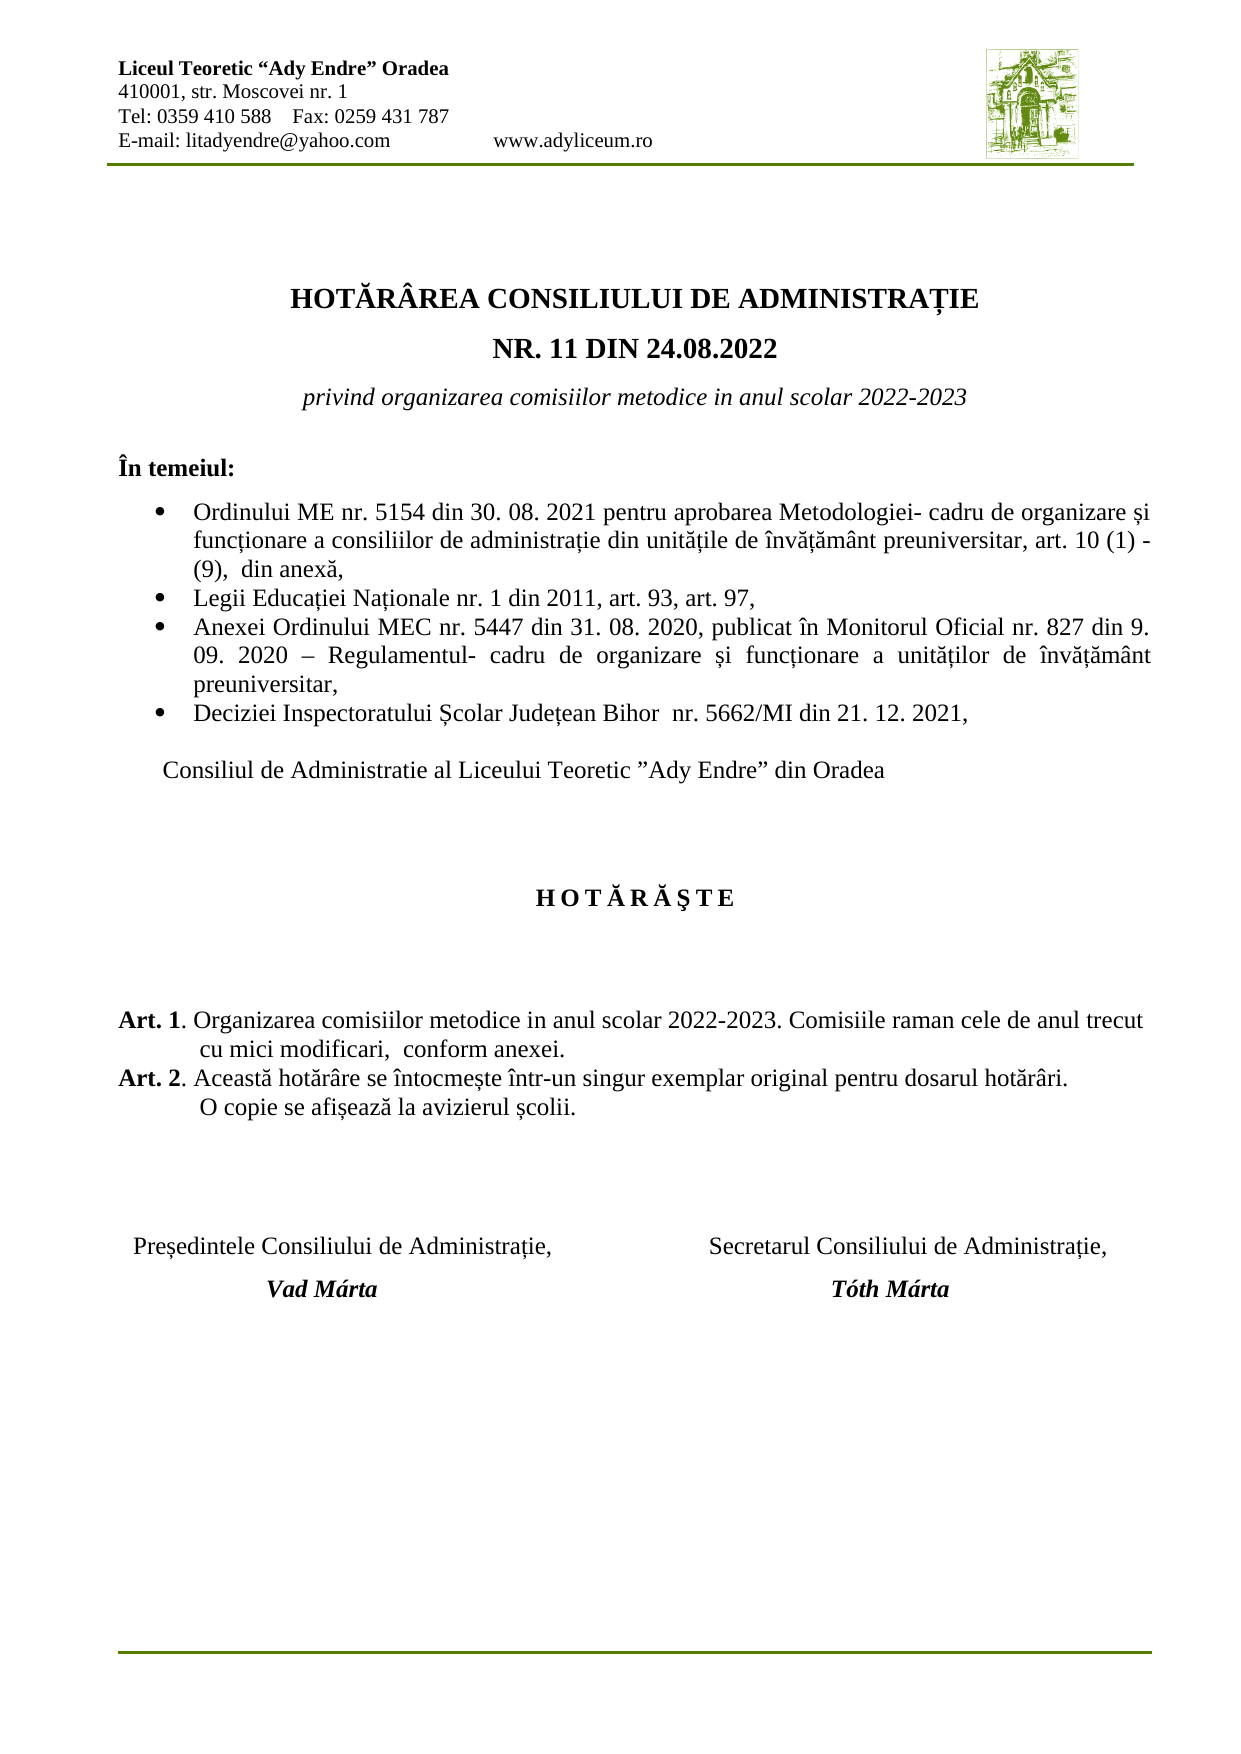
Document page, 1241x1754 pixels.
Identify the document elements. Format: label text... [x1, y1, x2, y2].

list Anexei Ordinului MEC nr. 5447 din 31. 08. 2020, publicat în Monitorul Oficial nr. 827 din 9. 09. 2020 – Regulamentul- cadru de organizare și funcționare a unităților de învățământ preuniversitar, [156, 612, 1152, 698]
text Președintele Consiliului de Administrație, Secretarul Consiliului de Administrație, [118, 1231, 1152, 1260]
text Art. 1. Organizarea comisiilor metodice in anul scolar 2022-2023. Comisiile raman cele de anul trecut [118, 1006, 1152, 1034]
text NR. 11 DIN 24.08.2022 [118, 331, 1152, 365]
list Deciziei Inspectoratului Școlar Județean Bihor nr. 5662/MI din 21. 12. 2021, [156, 698, 1152, 727]
list Legii Educației Naționale nr. 1 din 2011, art. 93, art. 97, [156, 583, 1152, 612]
list Ordinului ME nr. 5154 din 30. 08. 2021 pentru aprobarea Metodologiei- cadru de organizare și funcționare a consiliilor de administrație din unitățile de învățământ preuniversitar, art. 10 (1) - (9), din anexă, [156, 497, 1152, 583]
text În temeiul: [118, 453, 1152, 482]
text Vad Márta Tóth Márta [118, 1274, 1152, 1303]
text privind organizarea comisiilor metodice in anul scolar 2022-2023 [118, 382, 1152, 410]
text HOTĂRÂREA CONSILIULUI DE ADMINISTRAȚIE [118, 281, 1152, 314]
text Art. 2. Această hotărâre se întocmește într-un singur exemplar original pentru dosarul hotărâri. O copie se afișează la avizierul școlii. [118, 1063, 1152, 1121]
text HOTĂRĂŞTE [118, 883, 1152, 912]
text Consiliul de Administratie al Liceului Teoretic ”Ady Endre” din Oradea [162, 755, 1152, 784]
text cu mici modificari, conform anexei. [118, 1034, 1152, 1063]
